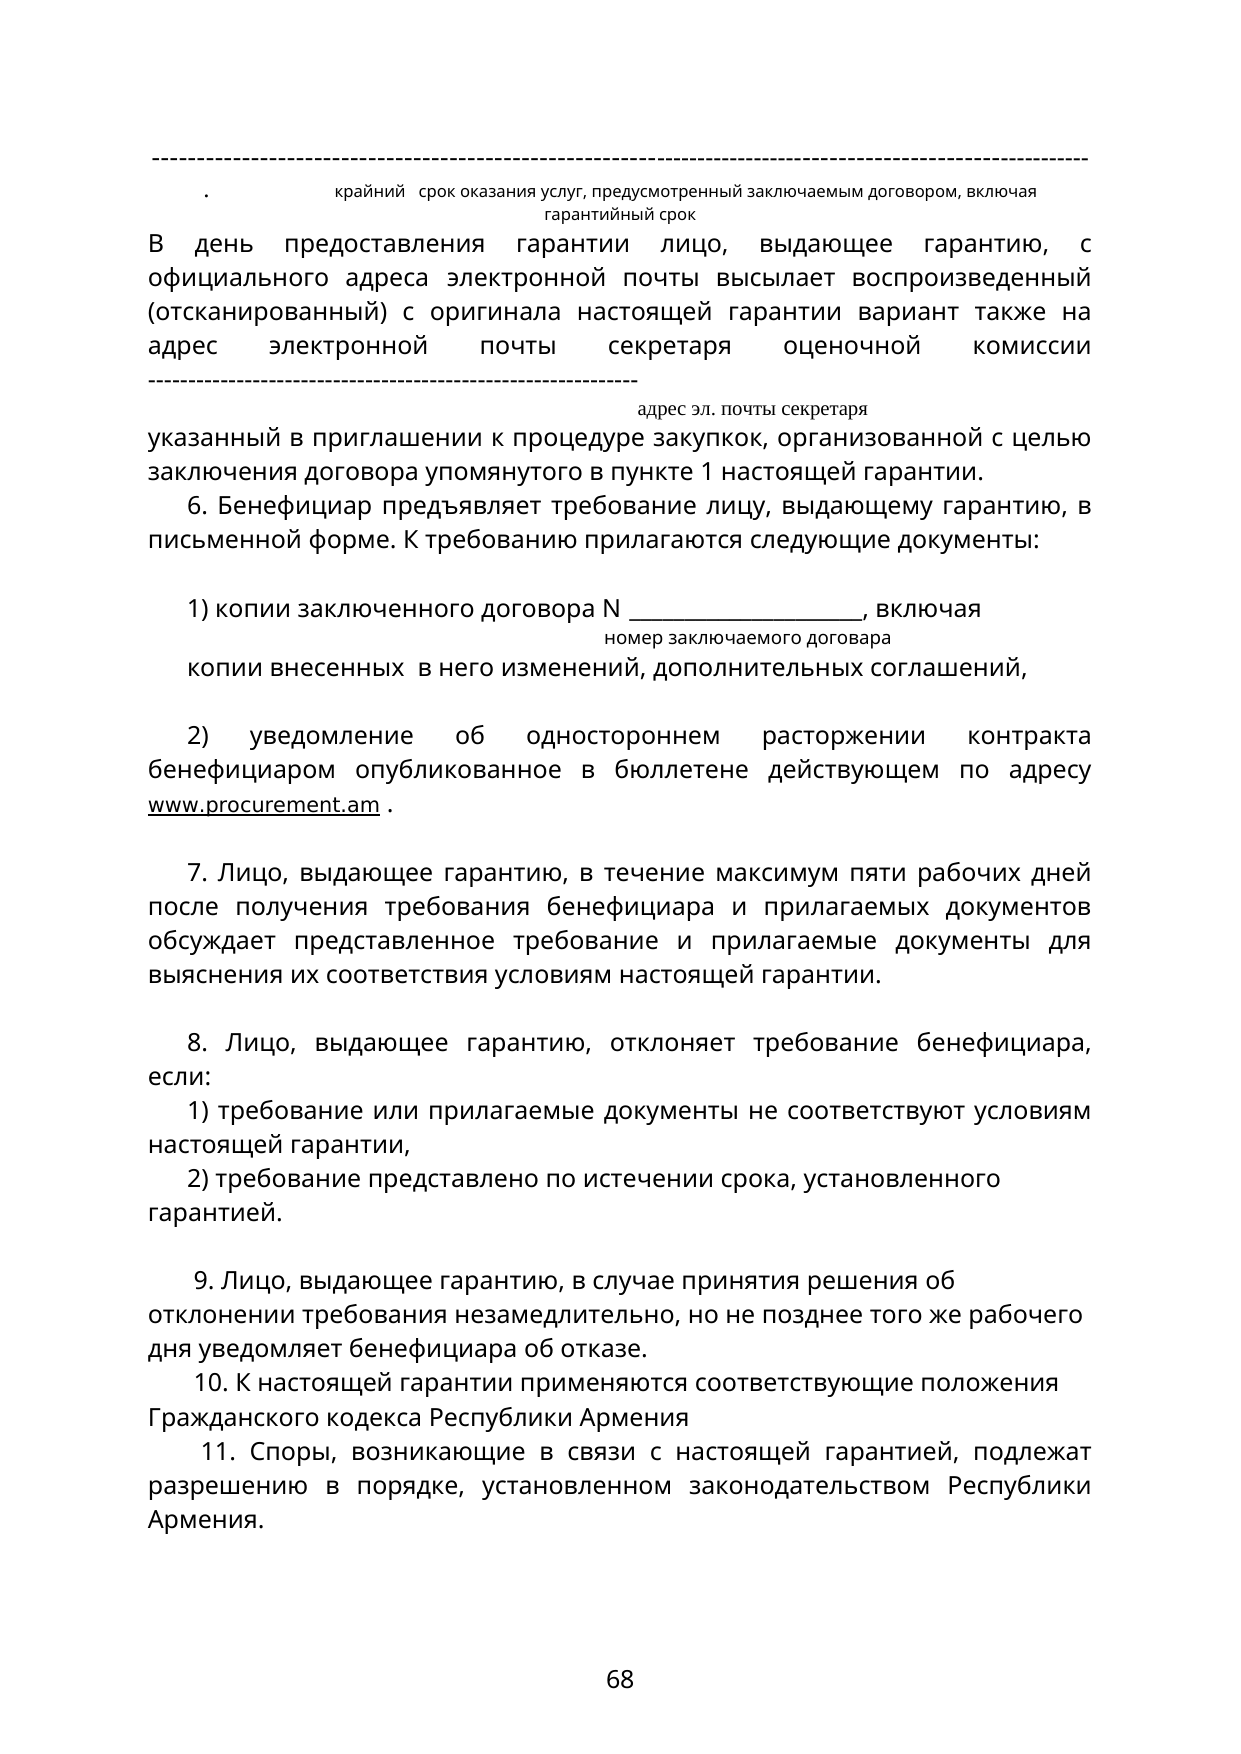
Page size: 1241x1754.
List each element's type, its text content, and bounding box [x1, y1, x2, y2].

text адрес эл. почты секретаря [148, 396, 1092, 420]
text 10. К настоящей гарантии применяются соответствующие положения Гражданского кодекса Республики Армения [148, 1365, 1092, 1433]
text 7. Лицо, выдающее гарантию, в течение максимум пяти рабочих дней после получения требования бенефициара и прилагаемых документов обсуждает представленное требование и прилагаемые документы для выяснения их соответствия условиям настоящей гарантии. [148, 854, 1092, 990]
text 2) уведомление об одностороннем расторжении контракта бенефициаром опубликованное в бюллетене действующем по адресу www.procurement.am . [148, 718, 1092, 820]
text 11. Споры, возникающие в связи с настоящей гарантией, подлежат разрешению в порядке, установленном законодательством Республики Армения. [148, 1433, 1092, 1535]
text 1) копии заключенного договора N _____________________, включая [148, 590, 1092, 624]
text ----------------------------------------------------------------------------------------------------------- . крайний срок оказания услуг, предусмотренный заключаемым договором, включая гарантийный срок [148, 140, 1092, 226]
text 1) требование или прилагаемые документы не соответствуют условиям настоящей гарантии, [148, 1093, 1092, 1161]
text номер заключаемого договара [148, 624, 1092, 650]
text 6. Бенефициар предъявляет требование лицу, выдающему гарантию, в письменной форме. К требованию прилагаются следующие документы: [148, 488, 1092, 556]
text копии внесенных в него изменений, дополнительных соглашений, [148, 650, 1092, 684]
text 9. Лицо, выдающее гарантию, в случае принятия решения об отклонении требования незамедлительно, но не позднее того же рабочего дня уведомляет бенефициара об отказе. [148, 1263, 1092, 1365]
text указанный в приглашении к процедуре закупкок, организованной с целью заключения договора упомянутого в пункте 1 настоящей гарантии. [148, 420, 1092, 488]
text 2) требование представлено по истечении срока, установленного гарантией. [148, 1161, 1092, 1229]
text 8. Лицо, выдающее гарантию, отклоняет требование бенефициара, если: [148, 1024, 1092, 1093]
text В день предоставления гарантии лицо, выдающее гарантию, с официального адреса электронной почты высылает воспроизведенный (отсканированный) с оригинала настоящей гарантии вариант также на адрес электронной почты секретаря оценочной комиссии ------------------------------------------------------------- [148, 226, 1092, 396]
